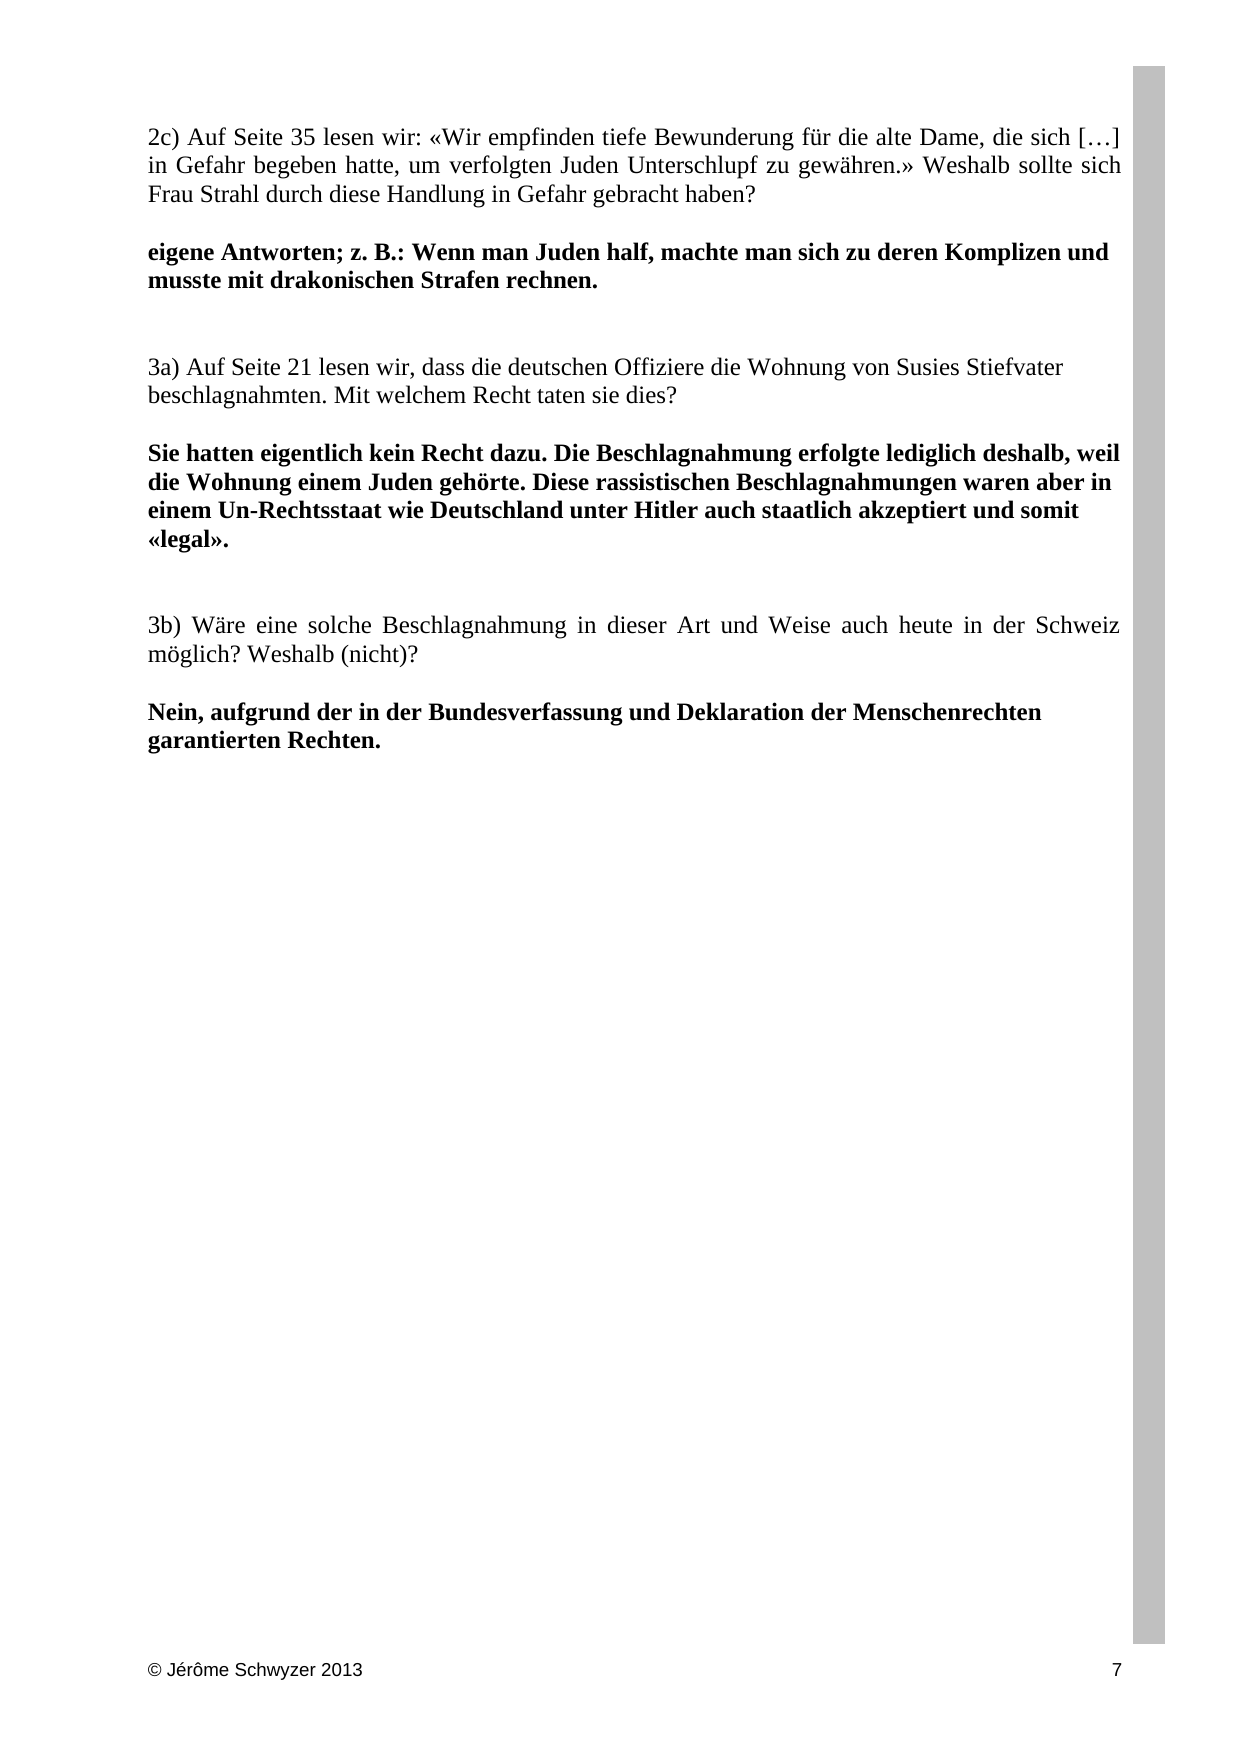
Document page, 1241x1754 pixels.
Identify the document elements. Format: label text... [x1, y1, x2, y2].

text 3a) Auf Seite 21 lesen wir, dass die deutschen Offiziere die Wohnung von Susies Stiefvater beschlagnahmten. Mit welchem Recht taten sie dies? [148, 323, 1122, 409]
text 3b) Wäre eine solche Beschlagnahmung in dieser Art und Weise auch heute in der Schweiz möglich? Weshalb (nicht)? [148, 582, 1122, 668]
text 2c) Auf Seite 35 lesen wir: «Wir empfinden tiefe Bewunderung für die alte Dame, die sich […] in Gefahr begeben hatte, um verfolgten Juden Unterschlupf zu gewähren.» Weshalb sollte sich Frau Strahl durch diese Handlung in Gefahr gebracht haben? [148, 122, 1122, 208]
text Sie hatten eigentlich kein Recht dazu. Die Beschlagnahmung erfolgte lediglich deshalb, weil die Wohnung einem Juden gehörte. Diese rassistischen Beschlagnahmungen waren aber in einem Un-Rechtsstaat wie Deutschland unter Hitler auch staatlich akzeptiert und somit «legal». [148, 409, 1122, 553]
text Nein, aufgrund der in der Bundesverfassung und Deklaration der Menschenrechten garantierten Rechten. [148, 668, 1122, 754]
text eigene Antworten; z. B.: Wenn man Juden half, machte man sich zu deren Komplizen und musste mit drakonischen Strafen rechnen. [148, 208, 1122, 294]
